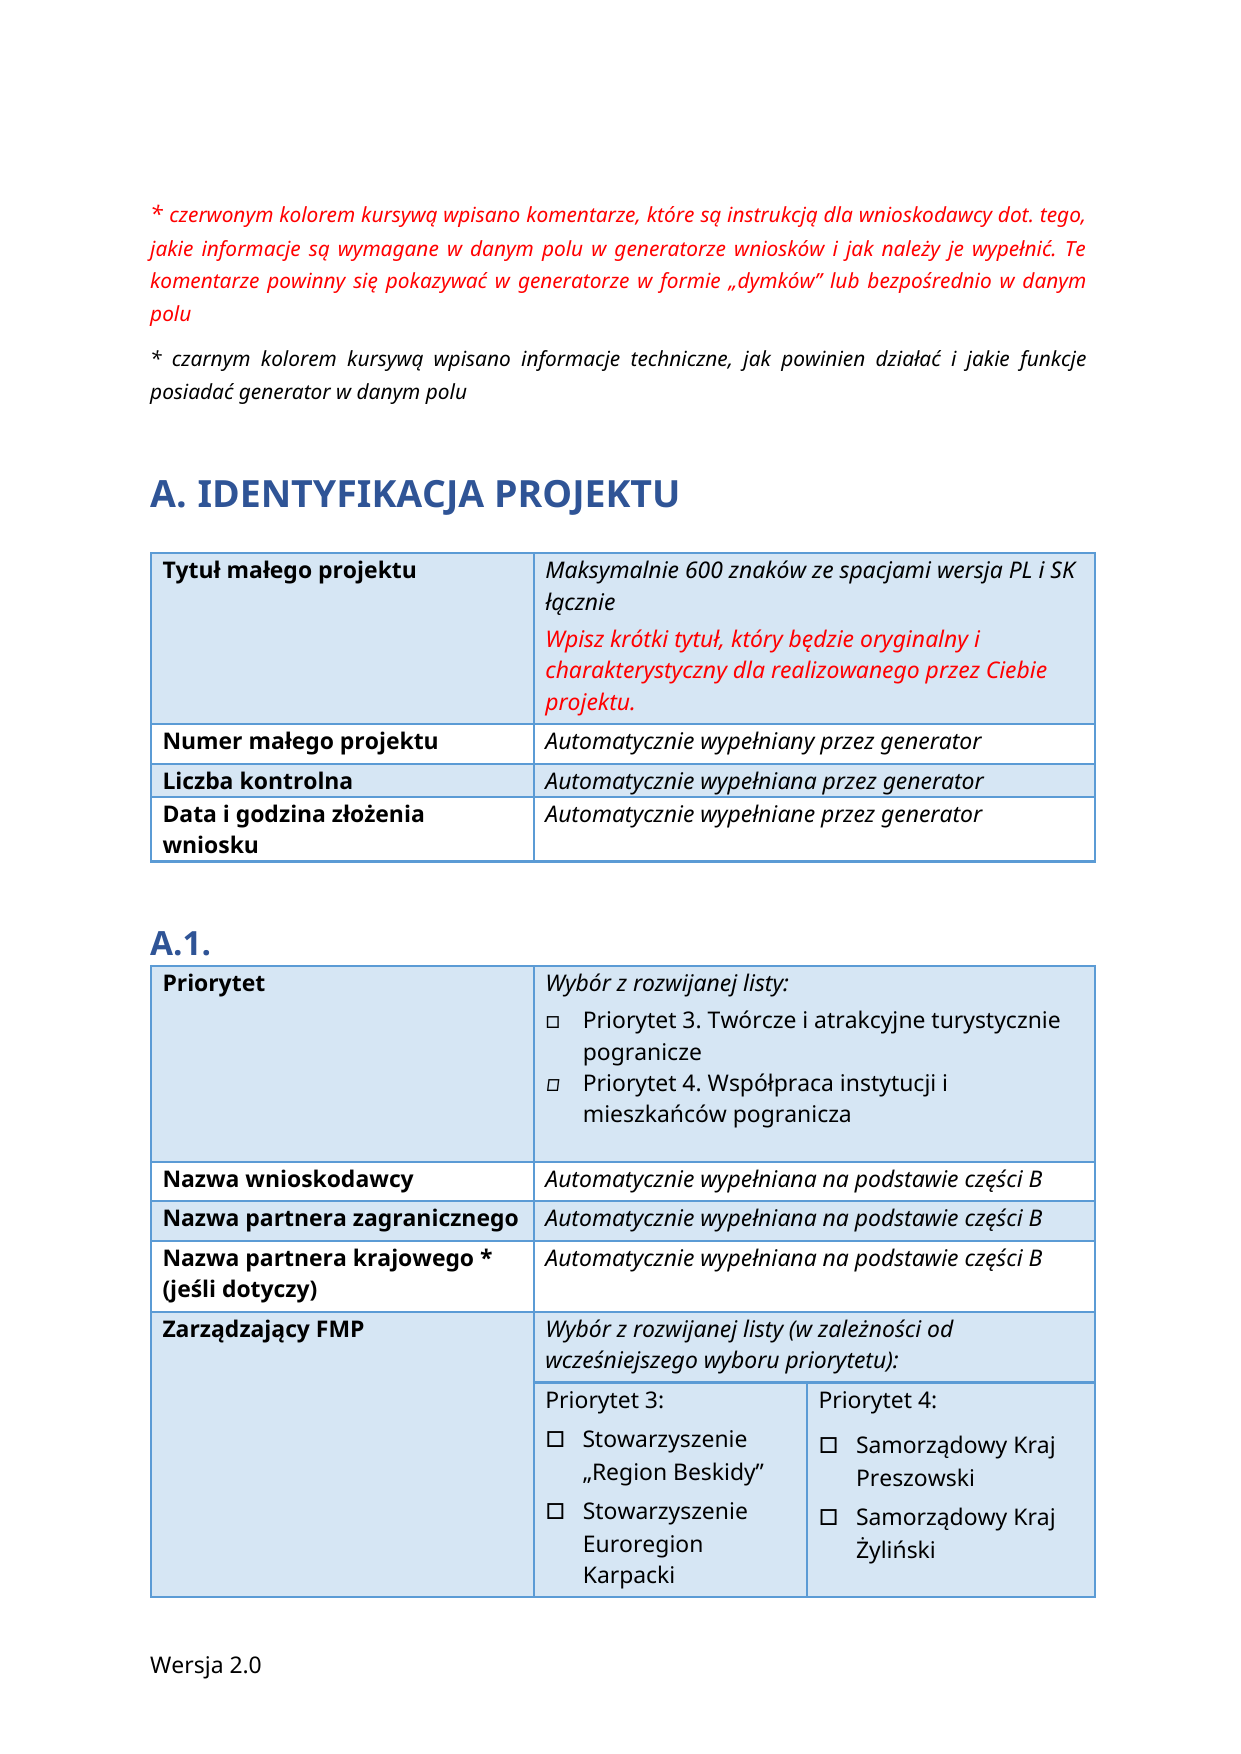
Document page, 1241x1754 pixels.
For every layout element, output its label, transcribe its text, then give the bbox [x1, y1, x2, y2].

table_cell Automatycznie wypełniane przez generator [535, 798, 1094, 860]
table_cell Zarządzający FMP [152, 1313, 533, 1596]
table_cell Nazwa partnera zagranicznego [152, 1202, 533, 1240]
table_cell Nazwa partnera krajowego * (jeśli dotyczy) [152, 1242, 533, 1311]
table_header Maksymalnie 600 znaków ze spacjami wersja PL i SK łącznie Wpisz krótki tytuł, który będzie oryginalny i charakterystyczny dla realizowanego przez Ciebie projektu. [535, 554, 1094, 723]
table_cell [808, 1384, 1094, 1596]
table_cell Data i godzina złożenia wniosku [152, 798, 533, 860]
table_cell Automatycznie wypełniana na podstawie części B [535, 1202, 1094, 1240]
table_cell Nazwa wnioskodawcy [152, 1163, 533, 1200]
table_cell Numer małego projektu [152, 725, 533, 762]
table_header Priorytet [152, 967, 533, 1161]
text A.1. [150, 919, 1090, 965]
table_cell Automatycznie wypełniana przez generator [535, 765, 1094, 796]
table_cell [535, 1384, 806, 1596]
text * czerwonym kolorem kursywą wpisano komentarze, które są instrukcją dla wnioskodawcy dot. tego, jakie informacje są wymagane w danym polu w generatorze wniosków i jak należy je wypełnić. Te komentarze powinny się pokazywać w generatorze w formie „dymków” lub bezpośrednio w danym polu [150, 198, 1090, 327]
text * czarnym kolorem kursywą wpisano informacje techniczne, jak powinien działać i jakie funkcje posiadać generator w danym polu [150, 344, 1090, 405]
table_cell Automatycznie wypełniany przez generator [535, 725, 1094, 762]
table_header Wybór z rozwijanej listy: Priorytet 3. Twórcze i atrakcyjne turystycznie pogranicze Priorytet 4. Współpraca instytucji i mieszkańców pogranicza [535, 967, 1094, 1161]
table_header Tytuł małego projektu [152, 554, 533, 723]
table_cell Automatycznie wypełniana na podstawie części B [535, 1242, 1094, 1311]
table_cell Liczba kontrolna [152, 765, 533, 796]
table_cell Automatycznie wypełniana na podstawie części B [535, 1163, 1094, 1200]
list IDENTYFIKACJA PROJEKTU [150, 467, 1090, 518]
table_cell Wybór z rozwijanej listy (w zależności od wcześniejszego wyboru priorytetu): [535, 1313, 1094, 1381]
